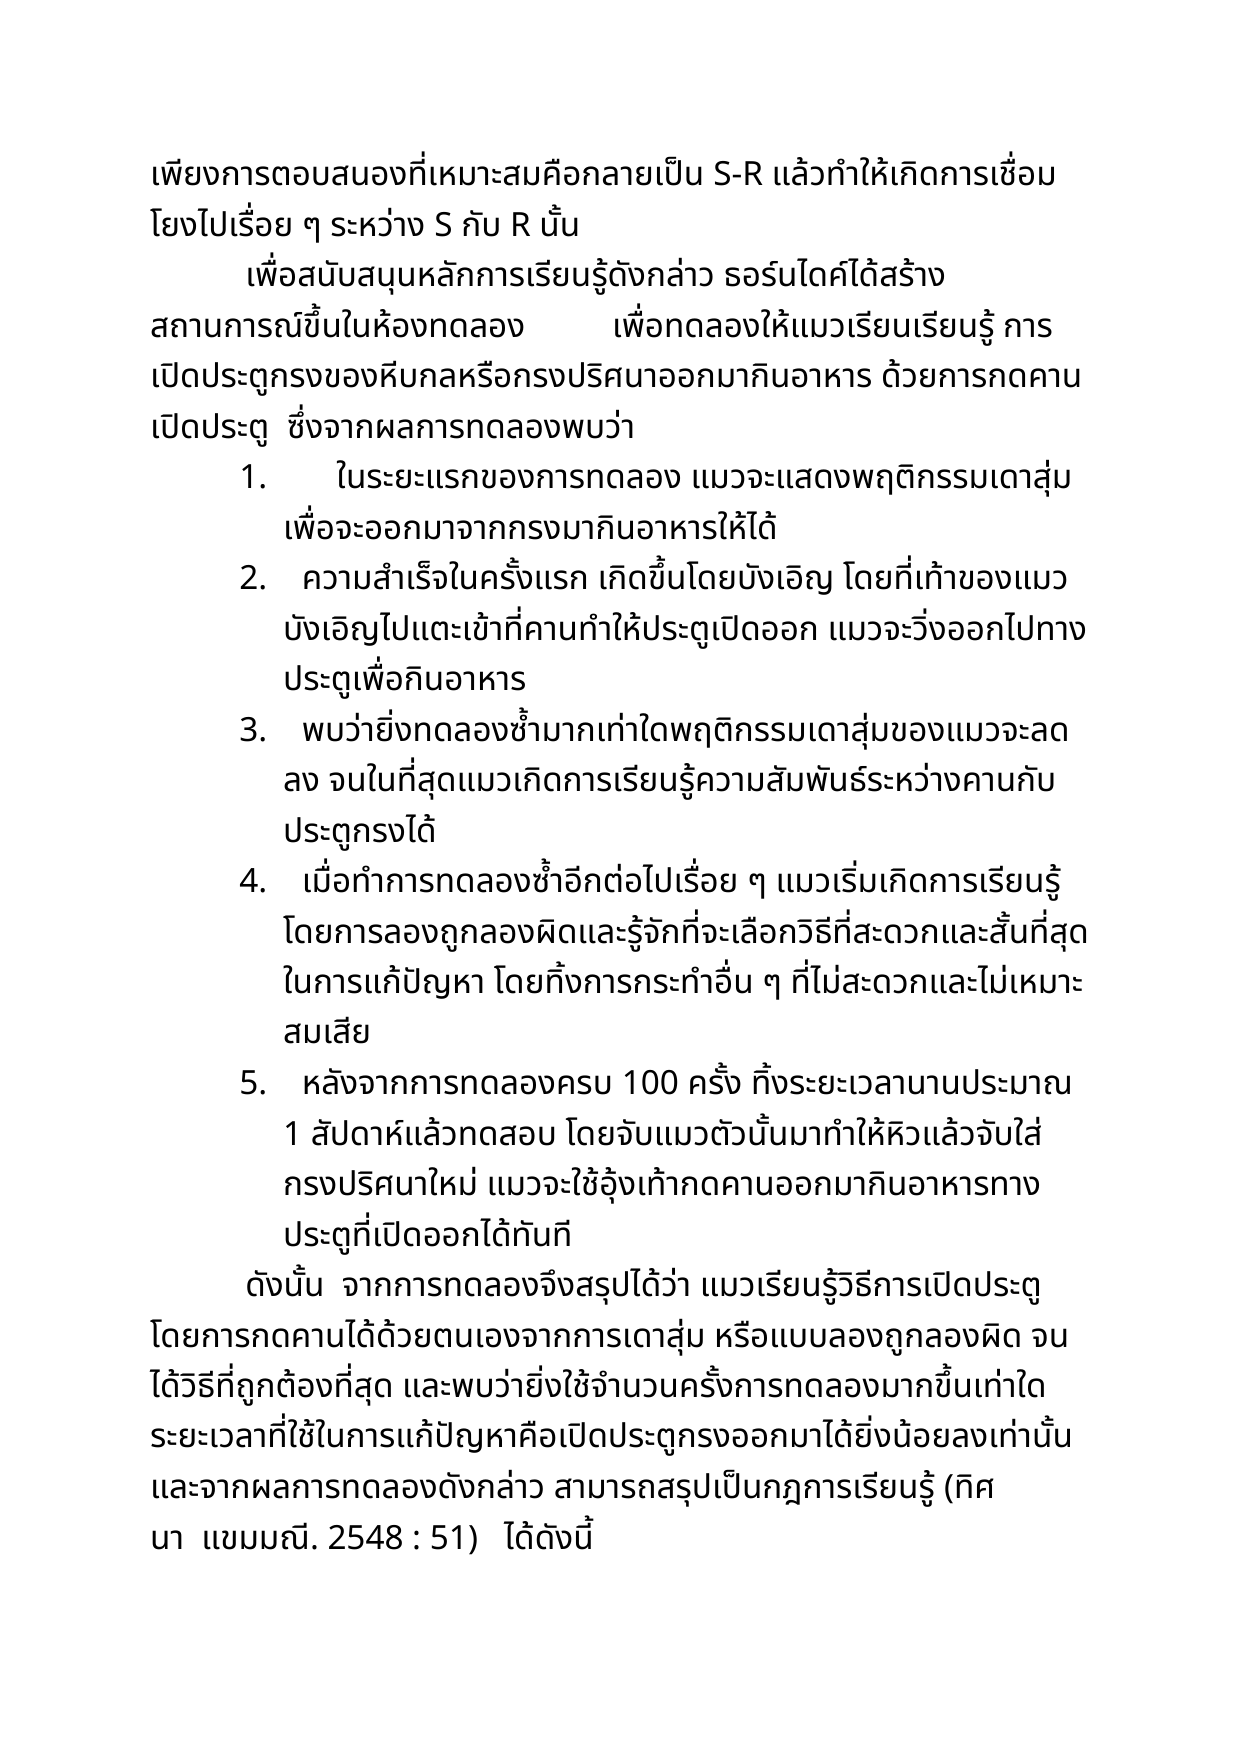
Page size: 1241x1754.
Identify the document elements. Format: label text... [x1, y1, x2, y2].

text 1. ในระยะแรกของการทดลอง แมวจะแสดงพฤติกรรมเดาสุ่มเพื่อจะออกมาจากกรงมากินอาหารให้ได้ [239, 453, 1090, 554]
text 5. หลังจากการทดลองครบ 100 ครั้ง ทิ้งระยะเวลานานประมาณ 1 สัปดาห์แล้วทดสอบ โดยจับแมวตัวนั้นมาทำให้หิวแล้วจับใส่กรงปริศนาใหม่ แมวจะใช้อุ้งเท้ากดคานออกมากินอาหารทางประตูที่เปิดออกได้ทันที [239, 1059, 1090, 1261]
text เพื่อสนับสนุนหลักการเรียนรู้ดังกล่าว ธอร์นไดค์ได้สร้างสถานการณ์ขึ้นในห้องทดลอง เพื่อทดลองให้แมวเรียนเรียนรู้ การเปิดประตูกรงของหีบกลหรือกรงปริศนาออกมากินอาหาร ด้วยการกดคานเปิดประตู ซึ่งจากผลการทดลองพบว่า [150, 251, 1090, 453]
text 2. ความสำเร็จในครั้งแรก เกิดขึ้นโดยบังเอิญ โดยที่เท้าของแมวบังเอิญไปแตะเข้าที่คานทำให้ประตูเปิดออก แมวจะวิ่งออกไปทางประตูเพื่อกินอาหาร [239, 554, 1090, 706]
text ดังนั้น จากการทดลองจึงสรุปได้ว่า แมวเรียนรู้วิธีการเปิดประตูโดยการกดคานได้ด้วยตนเองจากการเดาสุ่ม หรือแบบลองถูกลองผิด จนได้วิธีที่ถูกต้องที่สุด และพบว่ายิ่งใช้จำนวนครั้งการทดลองมากขึ้นเท่าใด ระยะเวลาที่ใช้ในการแก้ปัญหาคือเปิดประตูกรงออกมาได้ยิ่งน้อยลงเท่านั้น และจากผลการทดลองดังกล่าว สามารถสรุปเป็นกฎการเรียนรู้ (ทิศนา แขมมณี. 2548 : 51) ได้ดังนี้ [150, 1261, 1090, 1564]
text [150, 150, 1090, 251]
text 4. เมื่อทำการทดลองซ้ำอีกต่อไปเรื่อย ๆ แมวเริ่มเกิดการเรียนรู้โดยการลองถูกลองผิดและรู้จักที่จะเลือกวิธีที่สะดวกและสั้นที่สุดในการแก้ปัญหา โดยทิ้งการกระทำอื่น ๆ ที่ไม่สะดวกและไม่เหมาะสมเสีย [239, 857, 1090, 1059]
text 3. พบว่ายิ่งทดลองซ้ำมากเท่าใดพฤติกรรมเดาสุ่มของแมวจะลดลง จนในที่สุดแมวเกิดการเรียนรู้ความสัมพันธ์ระหว่างคานกับประตูกรงได้ [239, 706, 1090, 857]
